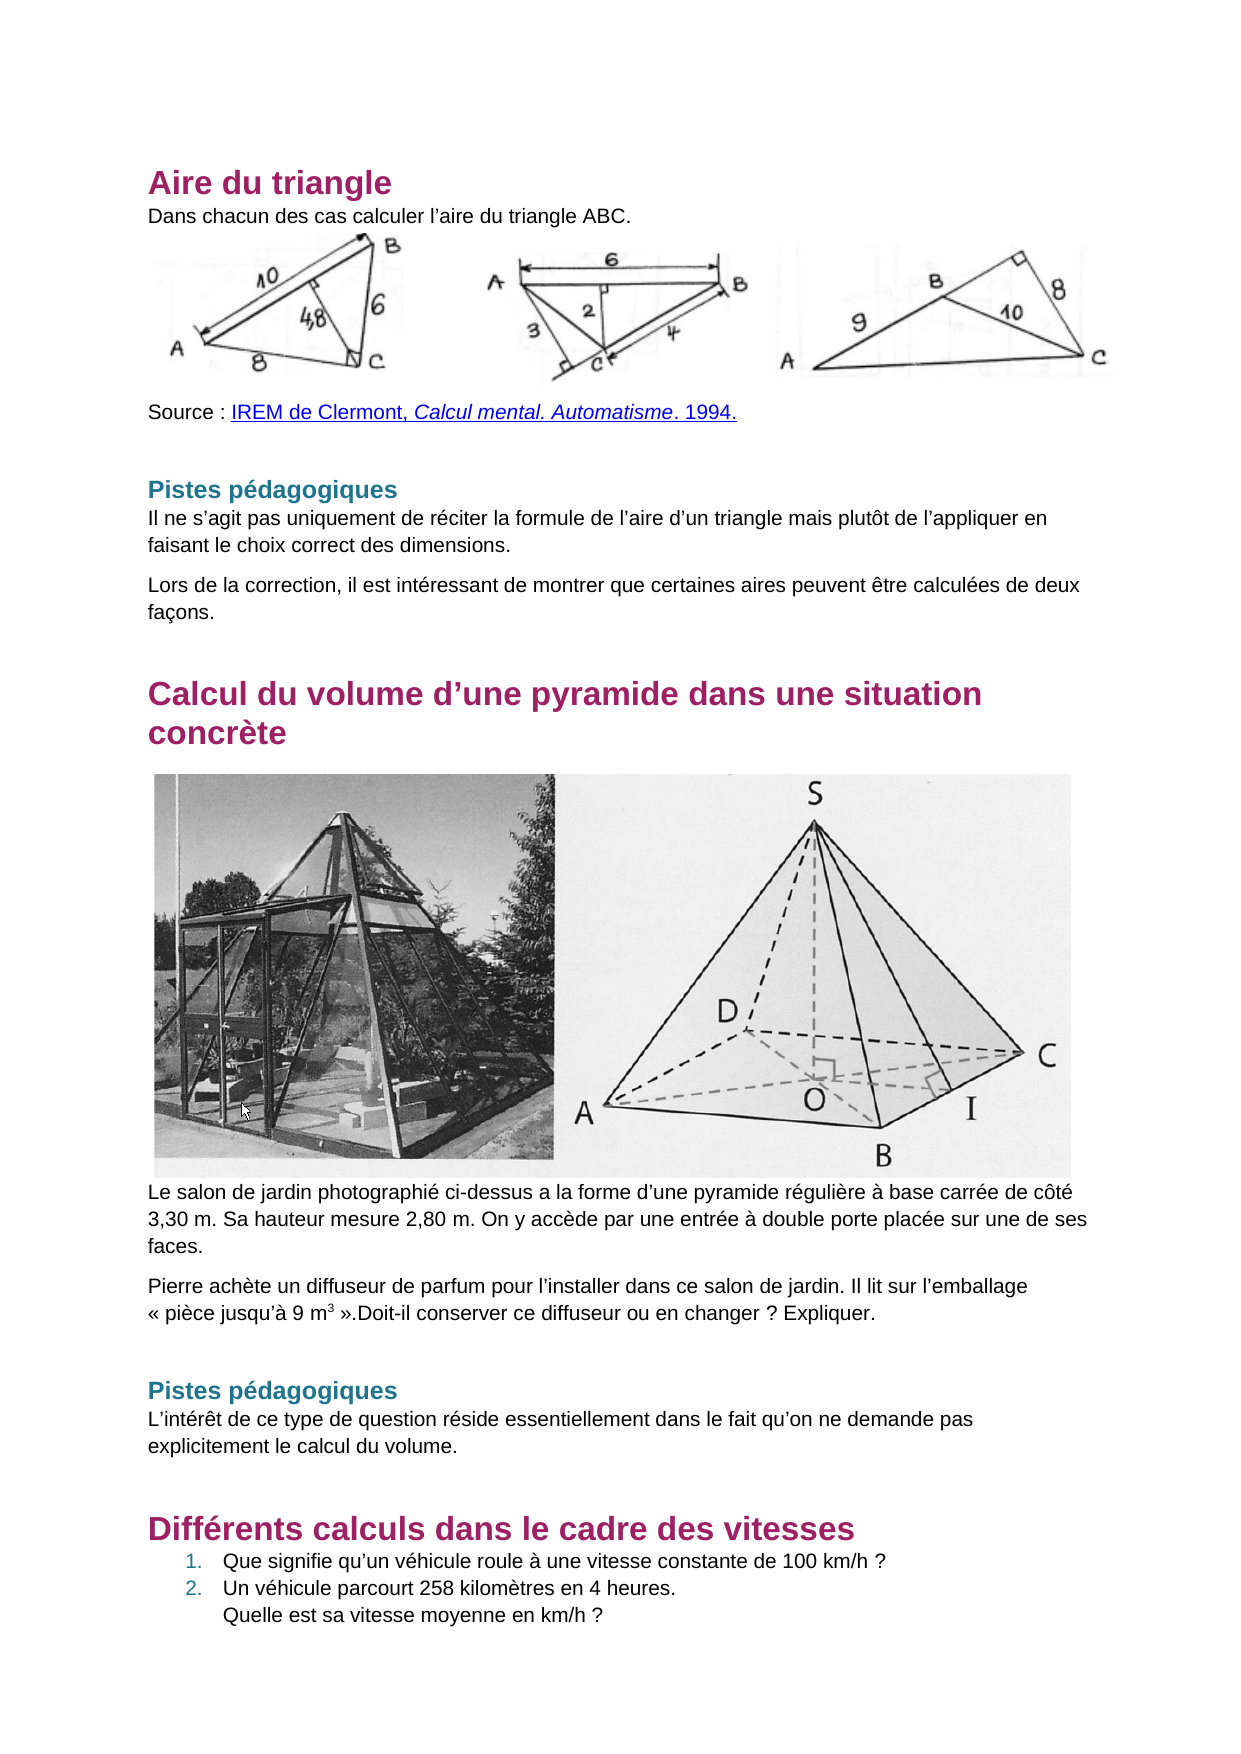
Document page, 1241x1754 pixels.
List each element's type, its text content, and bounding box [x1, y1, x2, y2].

list Quelle est sa vitesse moyenne en km/h ? [223, 1601, 1093, 1628]
text Dans chacun des cas calculer l’aire du triangle ABC. [148, 202, 1093, 229]
text Pierre achète un diffuseur de parfum pour l’installer dans ce salon de jardin. Il lit sur l’emballage « pièce jusqu’à 9 m3 ».Doit-il conserver ce diffuseur ou en changer ? Expliquer. [148, 1272, 1093, 1326]
subtitle Pistes pédagogiques [148, 1376, 1093, 1404]
text Il ne s’agit pas uniquement de réciter la formule de l’aire d’un triangle mais plutôt de l’appliquer en faisant le choix correct des dimensions. [148, 504, 1093, 558]
list Un véhicule parcourt en 4 heures. [185, 1574, 1093, 1601]
picture [154, 774, 1072, 1178]
subtitle Différents calculs dans le cadre des vitesses [148, 1509, 1093, 1547]
text L’intérêt de ce type de question réside essentiellement dans le fait qu’on ne demande pas explicitement le calcul du volume. [148, 1404, 1093, 1459]
list Que signifie qu’un véhicule roule à une vitesse constante de 100 km/h ? [185, 1547, 1093, 1574]
text Lors de la correction, il est intéressant de montrer que certaines aires peuvent être calculées de deux façons. [148, 570, 1093, 624]
subtitle Pistes pédagogiques [148, 475, 1093, 504]
subtitle Calcul du volume d’une pyramide dans une situation concrète [148, 674, 1093, 751]
picture [474, 252, 762, 386]
picture [154, 233, 414, 373]
picture [771, 245, 1114, 377]
subtitle Aire du triangle [148, 163, 1093, 202]
